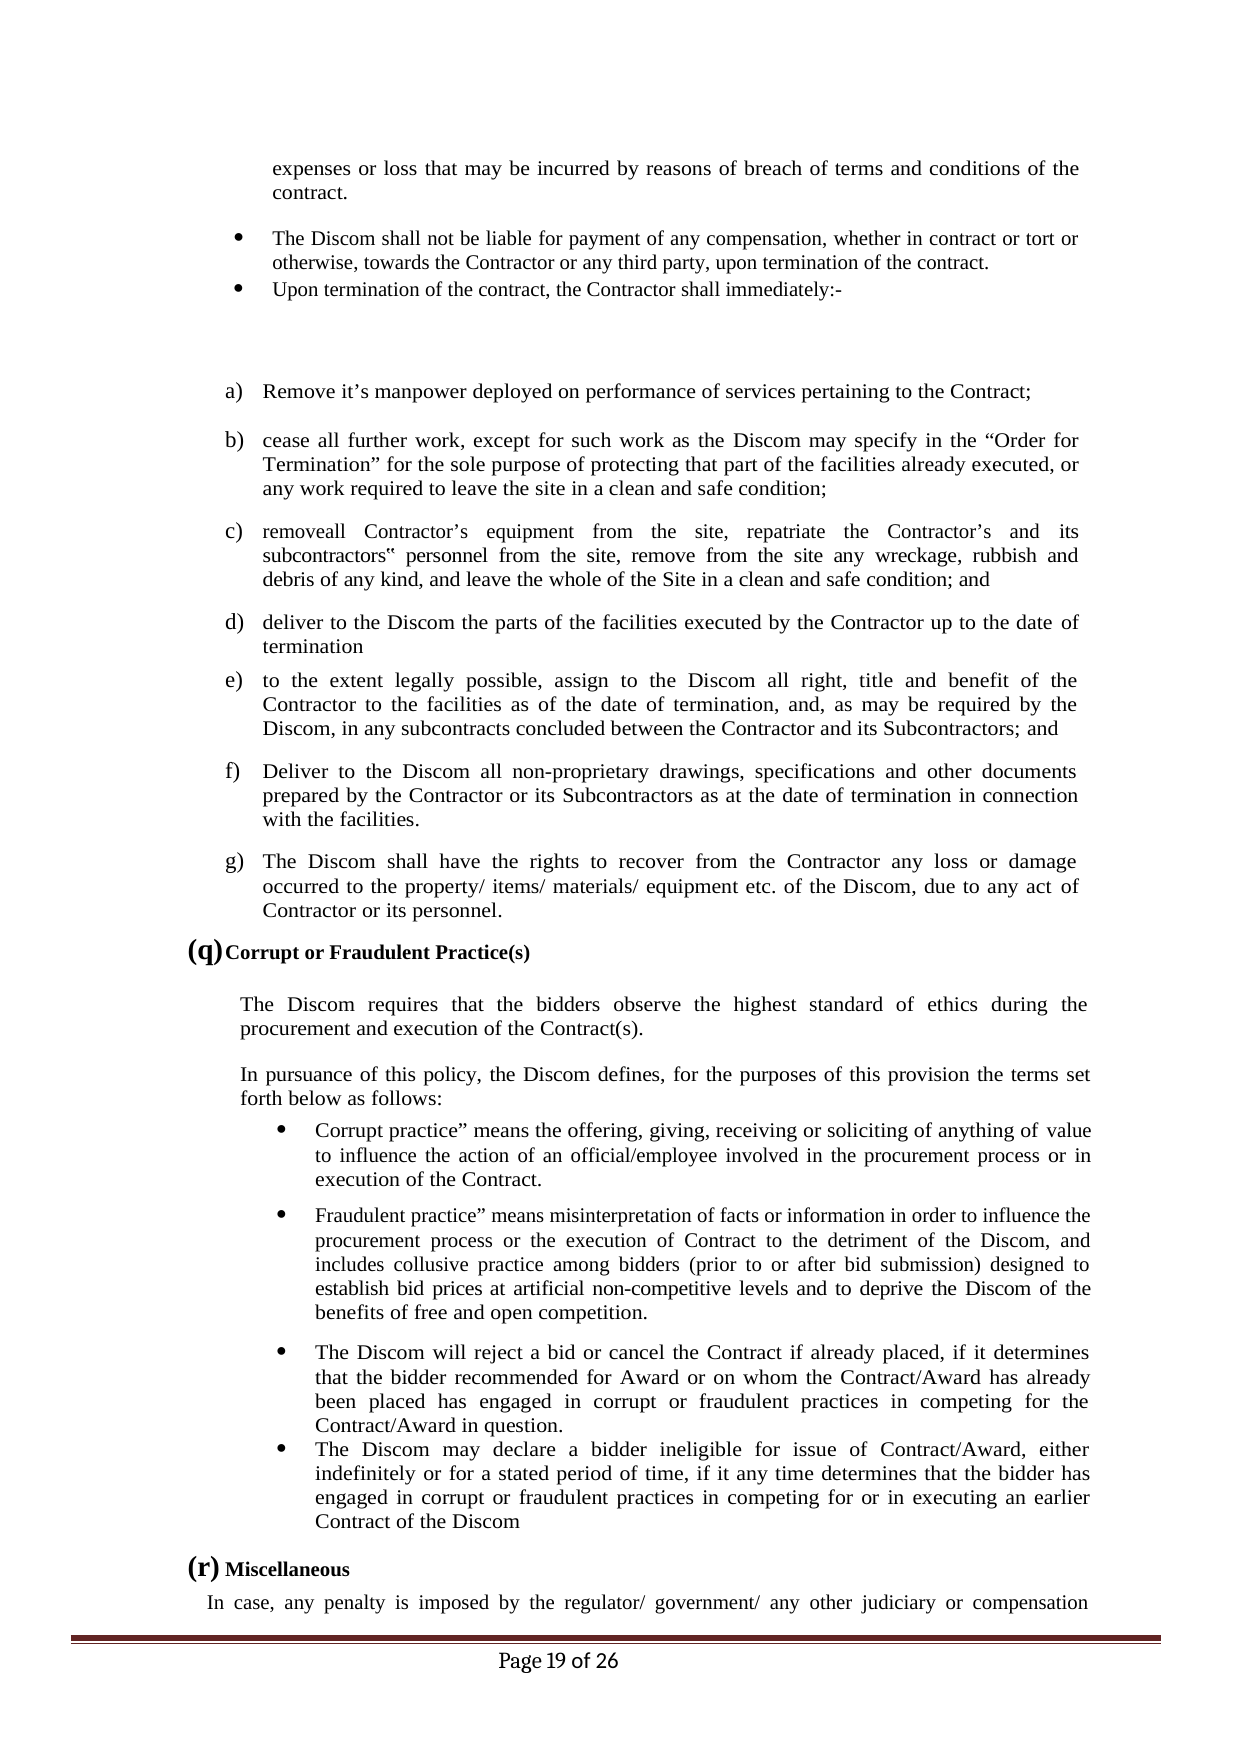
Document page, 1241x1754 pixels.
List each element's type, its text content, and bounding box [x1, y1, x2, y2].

list The Discom requires that the bidders observe the highest standard of ethics during the procurement and execution of the Contract(s). [187, 992, 1088, 1040]
list to the extent legally possible, assign to the Discom all right, title and benefit of the Contractor to the facilities as of the date of termination, and, as may be required by the Discom, in any subcontracts concluded between the Contractor and its Subcontractors; and [225, 666, 1079, 740]
list Upon termination of the contract, the Contractor shall immediately:- [234, 274, 1161, 302]
list removeall Contractor’s equipment from the site, repatriate the Contractor’s and its subcontractors‟ personnel from the site, remove from the site any wreckage, rubbish and debris of any kind, and leave the whole of the Site in a clean and safe condition; and [225, 517, 1079, 591]
list The Discom will reject a bid or cancel the Contract if already placed, if it determines that the bidder recommended for Award or on whom the Contract/Award has already been placed has engaged in corrupt or fraudulent practices in competing for the Contract/Award in question. [277, 1340, 1091, 1437]
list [234, 156, 1079, 204]
list The Discom shall not be liable for payment of any compensation, whether in contract or tort or otherwise, towards the Contractor or any third party, upon termination of the contract. [234, 226, 1079, 274]
list In pursuance of this policy, the Discom defines, for the purposes of this provision the terms set forth below as follows: [187, 1062, 1090, 1110]
list Fraudulent practice” means misinterpretation of facts or information in order to influence the procurement process or the execution of Contract to the detriment of the Discom, and includes collusive practice among bidders (prior to or after bid submission) designed to establish bid prices at artificial non-competitive levels and to deprive the Discom of the benefits of free and open competition. [277, 1203, 1091, 1324]
subtitle Corrupt or Fraudulent Practice(s) [187, 932, 1161, 965]
list cease all further work, except for such work as the Discom may specify in the “Order for Termination” for the sole purpose of protecting that part of the facilities already executed, or any work required to leave the site in a clean and safe condition; [225, 426, 1079, 500]
list The Discom shall have the rights to recover from the Contractor any loss or damage occurred to the property/ items/ materials/ equipment etc. of the Discom, due to any act of Contractor or its personnel. [225, 848, 1079, 922]
list The Discom may declare a bidder ineligible for issue of Contract/Award, either indefinitely or for a stated period of time, if it any time determines that the bidder has engaged in corrupt or fraudulent practices in competing for or in executing an earlier Contract of the Discom [277, 1437, 1091, 1533]
list deliver to the Discom the parts of the facilities executed by the Contractor up to the date of termination [225, 608, 1079, 658]
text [207, 1590, 1090, 1614]
list Deliver to the Discom all non-proprietary drawings, specifications and other documents prepared by the Contractor or its Subcontractors as at the date of termination in connection with the facilities. [225, 757, 1078, 831]
list Remove it’s manpower deployed on performance of services pertaining to the Contract; [225, 378, 1161, 404]
subtitle Miscellaneous [187, 1549, 1161, 1583]
list Corrupt practice” means the offering, giving, receiving or soliciting of anything of value to influence the action of an official/employee involved in the procurement process or in execution of the Contract. [277, 1118, 1091, 1191]
